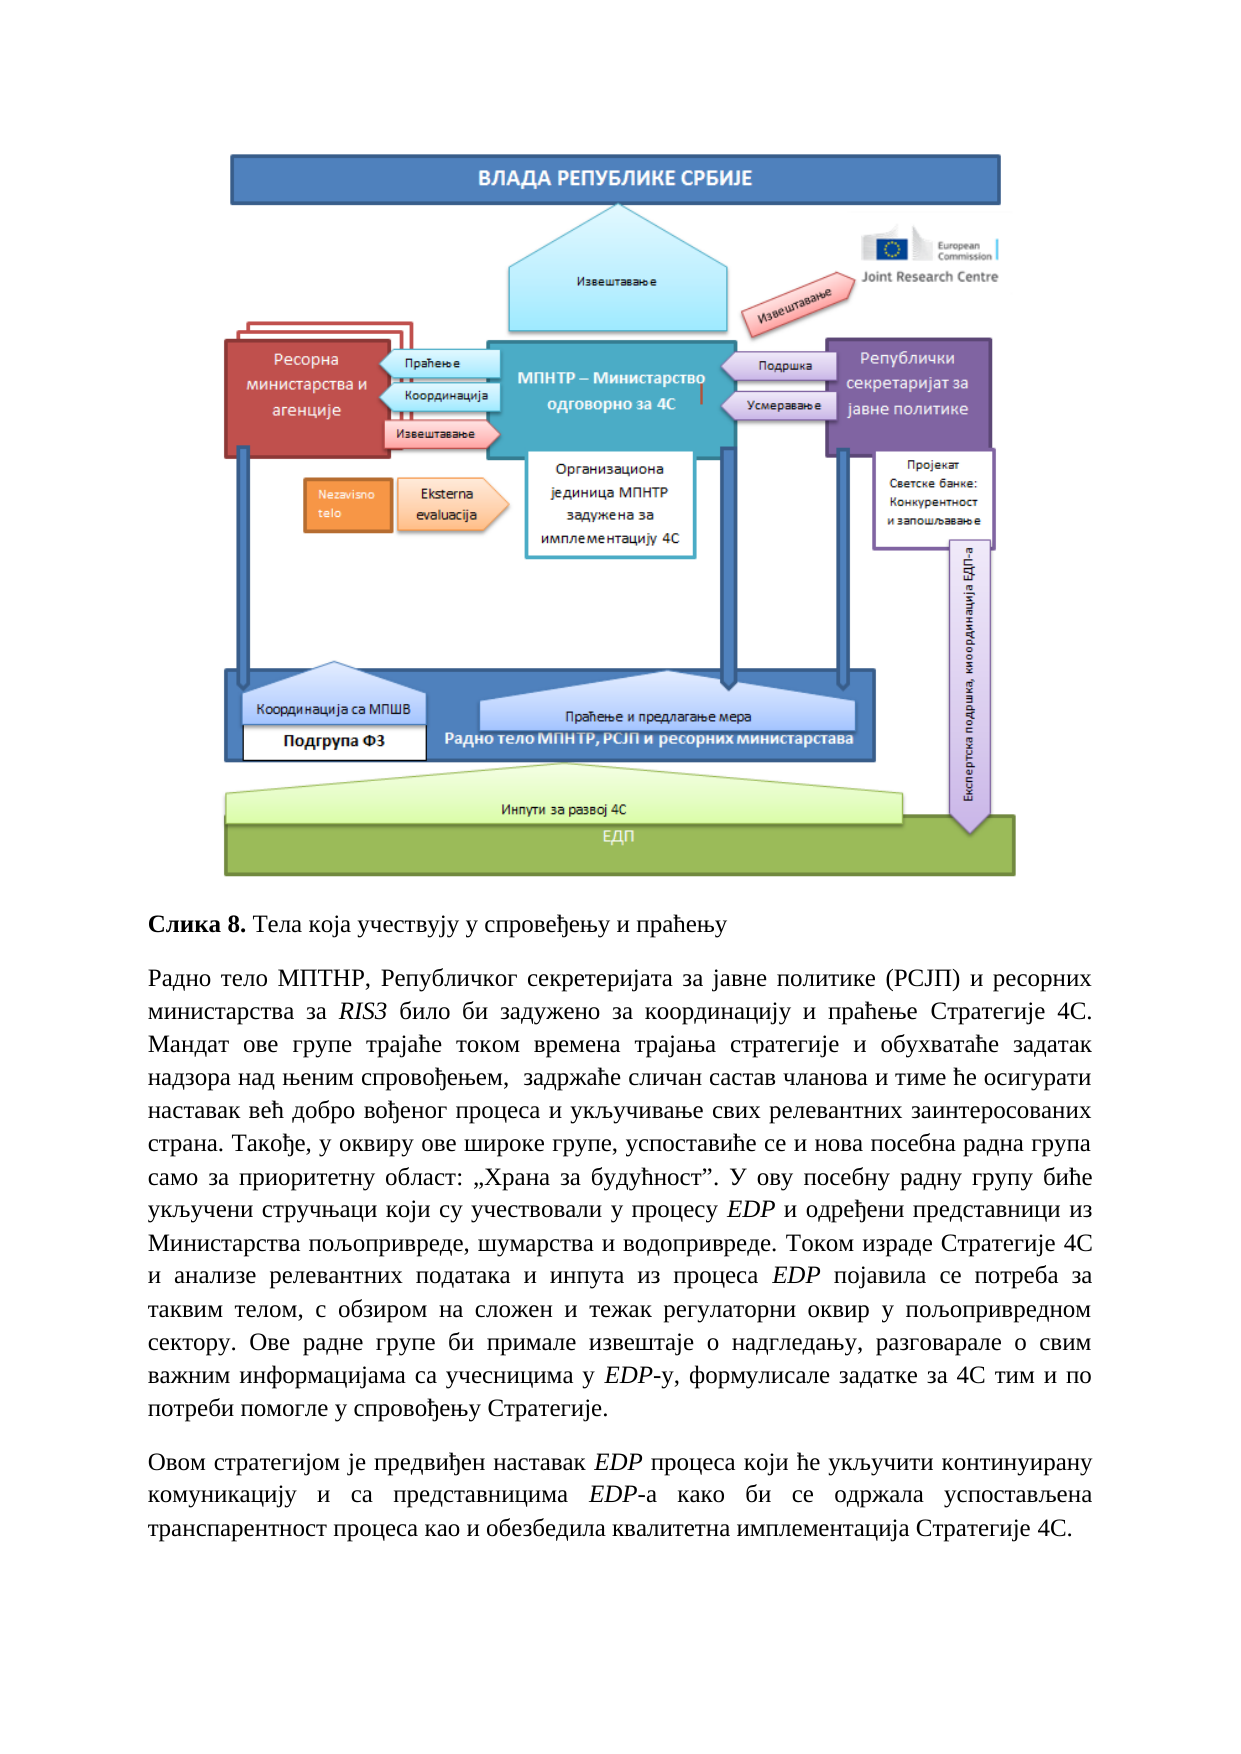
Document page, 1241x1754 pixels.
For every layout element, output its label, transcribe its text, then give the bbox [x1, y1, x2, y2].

text Слика 8. Тела која учествују у спровеђењу и праћењу [148, 909, 1093, 938]
text Радно тело МПТНР, Републичког секретеријата за јавне политике (РСЈП) и ресорних министарства за RIS3 било би задужено за координацију и праћење Стратегије 4С. Мандат ове групе трајаће током времена трајања стратегије и обухватаће задатак надзора над њеним спровођењем, задржаће сличан састав чланова и тиме ће осигурати наставак већ добро вођеног процеса и укључивање свих релевантних заинтеросованих страна. Такође, у оквиру ове широке групе, успоставиће се и нова посебна радна група само за приоритетну област: „Храна за будућност”. У ову посебну радну групу биће укључени стручњаци који су учествовали у процесу EDP и одређени представници из Министарства пољопривреде, шумарства и водопривреде. Током израде Стратегије 4С и анализе релевантних података и инпута из процеса EDP појавила се потреба за таквим телом, с обзиром на сложен и тежак регулаторни оквир у пољопривредном сектору. Ове радне групе би примале извештаје о надгледању, разговарале о свим важним информацијама са учесницима у EDP-у, формулисале задатке за 4С тим и по потреби помогле у спровођењу Стратегије. [148, 963, 1093, 1421]
text Овом стратегијом је предвиђен наставак EDP процеса који ће укључити континуирану комуникацију и са представницима EDP-a како би се одржала успостављена транспарентност процеса као и обезбедила квалитетна имплементација Стратегије 4С. [148, 1447, 1093, 1541]
picture [218, 147, 1022, 885]
